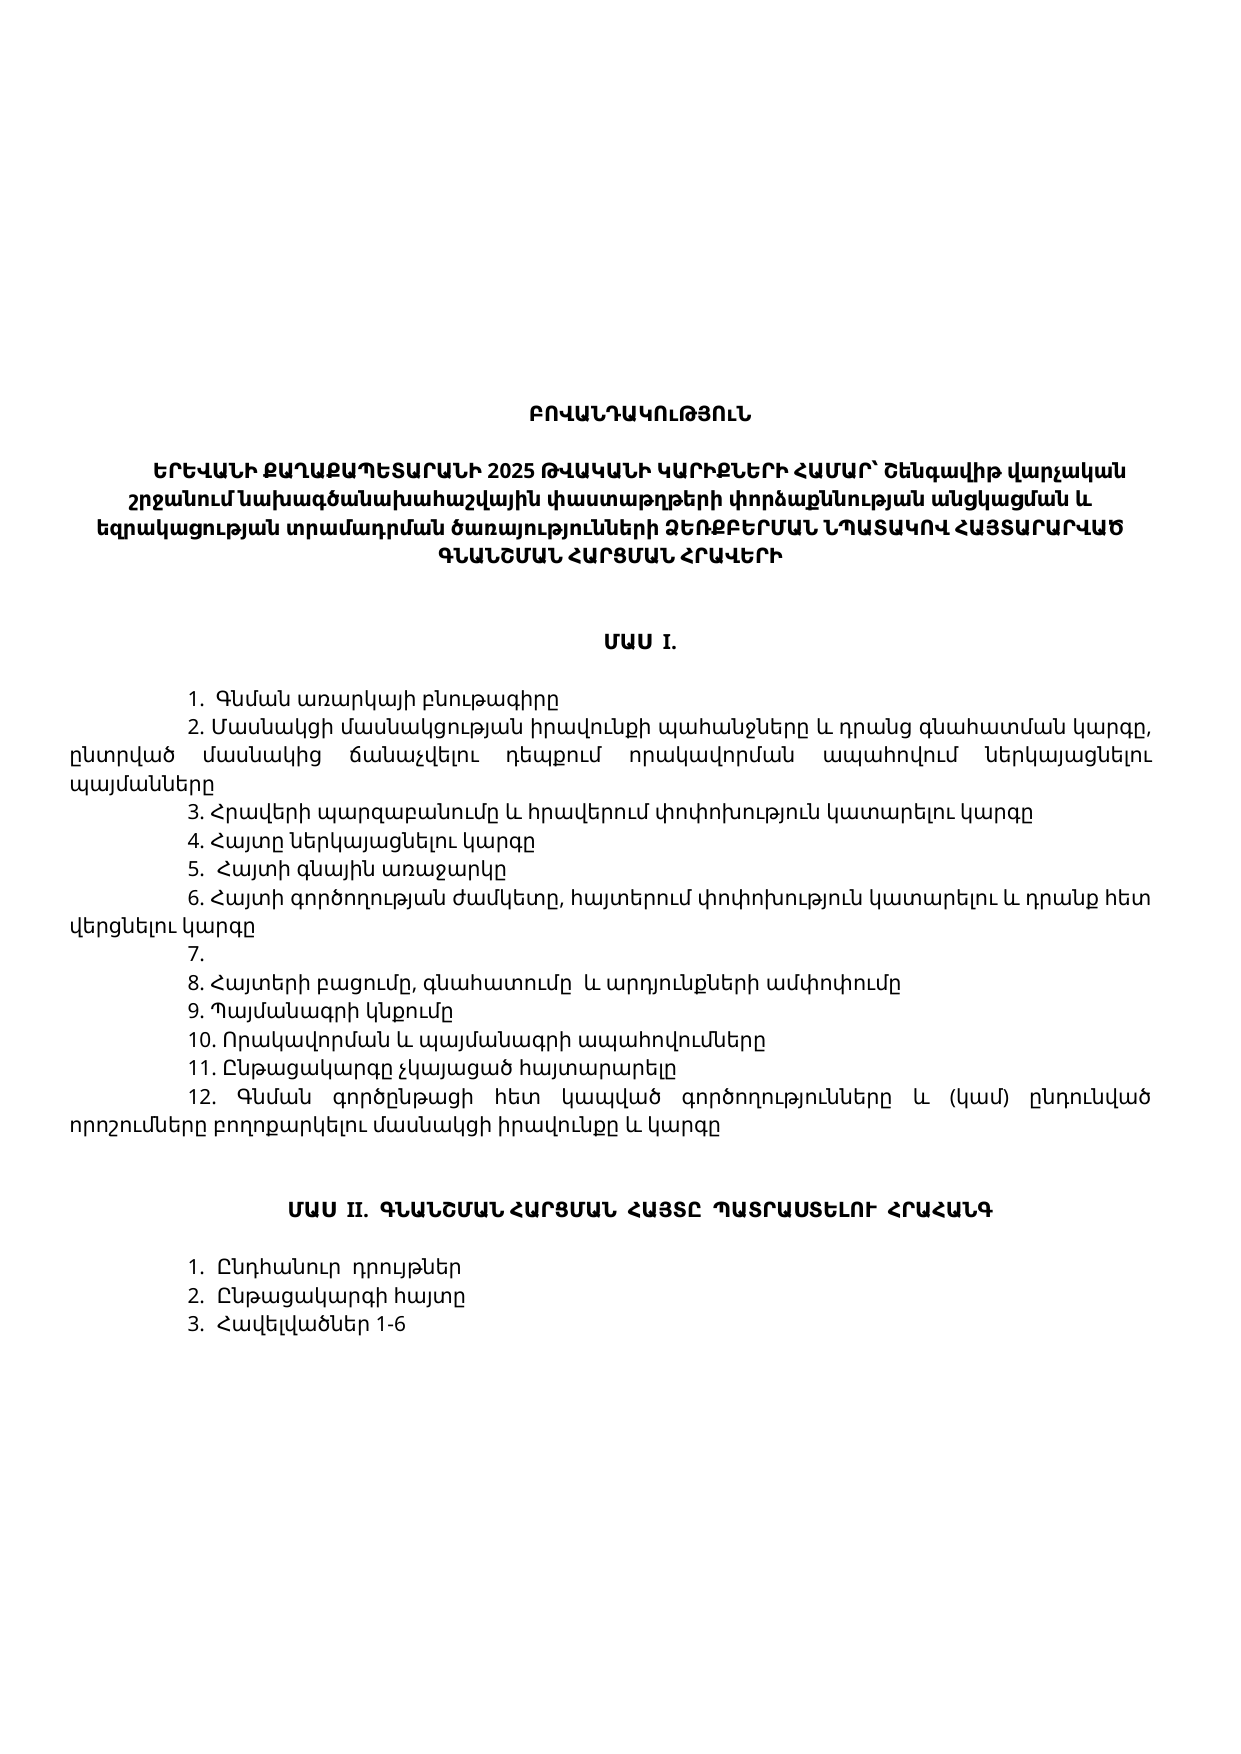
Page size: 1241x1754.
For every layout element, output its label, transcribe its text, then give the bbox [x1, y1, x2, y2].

text 2. Ընթացակարգի հայտը [69, 1281, 1152, 1309]
text 9. Պայմանագրի կնքումը [69, 996, 1152, 1025]
text 2. Մասնակցի մասնակցության իրավունքի պահանջները և դրանց գնահատման կարգը, ընտրված մասնակից ճանաչվելու դեպքում որակավորման ապահովում ներկայացնելու պայմանները [69, 712, 1152, 797]
text 3. Հրավերի պարզաբանումը և հրավերում փոփոխություն կատարելու կարգը [69, 797, 1152, 826]
text 11. Ընթացակարգը չկայացած հայտարարելը [69, 1053, 1152, 1082]
text ՄԱՍ I. [69, 627, 1152, 655]
text 3. Հավելվածներ 1-6 [69, 1309, 1152, 1338]
text 6. Հայտի գործողության ժամկետը, հայտերում փոփոխություն կատարելու և դրանք հետ վերցնելու կարգը [69, 883, 1152, 939]
text 10. Որակավորման և պայմանագրի ապահովումները [69, 1025, 1152, 1053]
text 4. Հայտը ներկայացնելու կարգը [69, 826, 1152, 854]
text 8. Հայտերի բացումը, գնահատումը և արդյունքների ամփոփումը [69, 968, 1152, 996]
text 12. Գնման գործընթացի հետ կապված գործողությունները և (կամ) ընդունված որոշումները բողոքարկելու մասնակցի իրավունքը և կարգը [69, 1082, 1152, 1139]
text ՄԱՍ II. ԳՆԱՆՇՄԱՆ ՀԱՐՑՄԱՆ ՀԱՅՏԸ ՊԱՏՐԱՍՏԵԼՈՒ ՀՐԱՀԱՆԳ [69, 1196, 1152, 1224]
text 1. Գնման առարկայի բնութագիրը [69, 684, 1152, 712]
text ԵՐԵՎԱՆԻ ՔԱՂԱՔԱՊԵՏԱՐԱՆԻ 2025 ԹՎԱԿԱՆԻ ԿԱՐԻՔՆԵՐԻ ՀԱՄԱՐ՝ Շենգավիթ վարչական շրջանում նախագծանախահաշվային փաստաթղթերի փորձաքննության անցկացման և եզրակացության տրամադրման ծառայությունների ՁԵՌՔԲԵՐՄԱՆ ՆՊԱՏԱԿՈՎ ՀԱՅՏԱՐԱՐՎԱԾ ԳՆԱՆՇՄԱՆ ՀԱՐՑՄԱՆ ՀՐԱՎԵՐԻ [69, 456, 1152, 570]
text 7. [69, 939, 1152, 968]
text 1. Ընդհանուր դրույթներ [69, 1252, 1152, 1281]
text ԲՈՎԱՆԴԱԿՈւԹՅՈւՆ [69, 399, 1152, 428]
text 5. Հայտի գնային առաջարկը [69, 854, 1152, 883]
